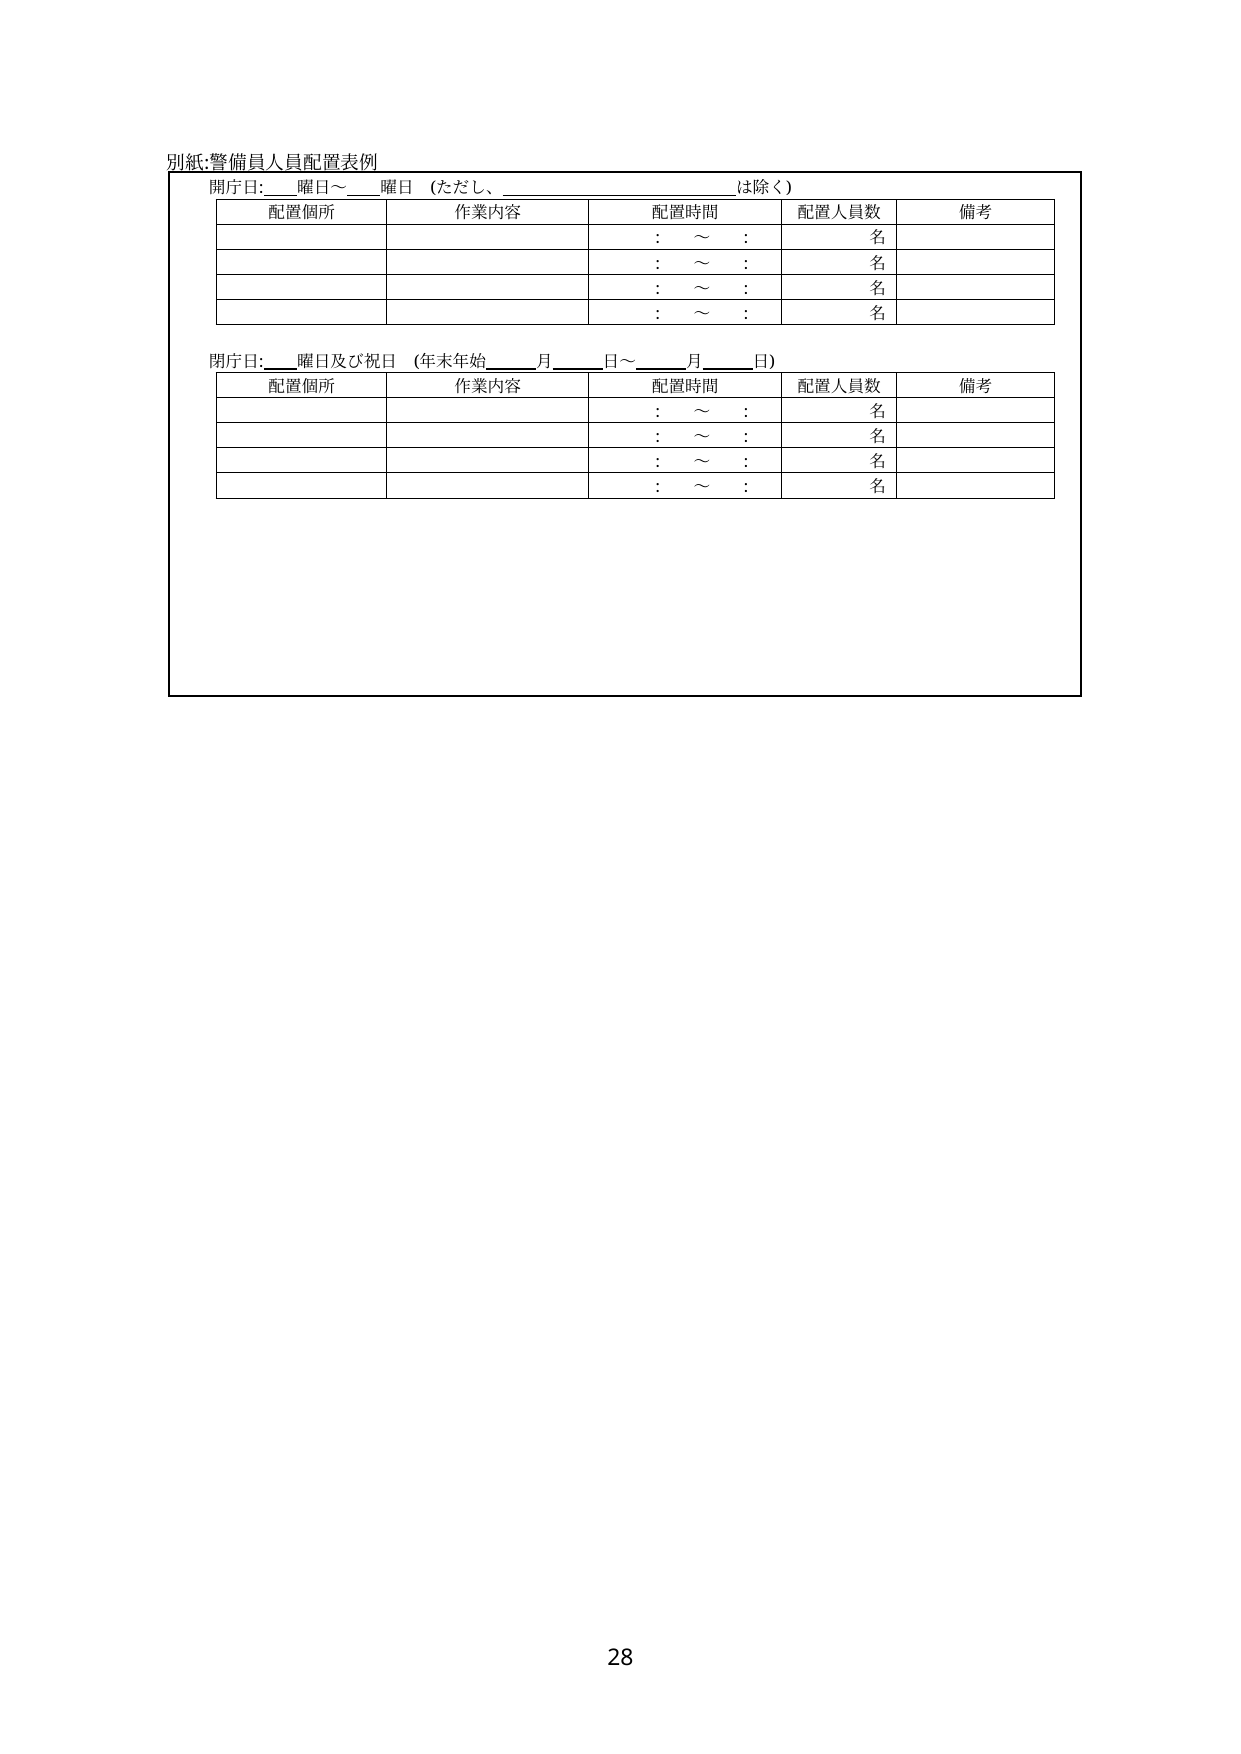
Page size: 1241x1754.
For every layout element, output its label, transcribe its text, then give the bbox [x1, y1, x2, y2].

table_cell [897, 300, 1054, 324]
table_header 配置時間 [589, 200, 781, 224]
table_cell [387, 250, 588, 274]
table_header 備考 [897, 200, 1054, 224]
table_header 配置時間 [589, 373, 781, 397]
table_header 配置人員数 [782, 200, 896, 224]
table_cell [217, 398, 386, 422]
table_cell [217, 300, 386, 324]
table_cell 名 [782, 473, 896, 497]
table_cell : ～ : [589, 250, 781, 274]
table_header 配置個所 [217, 200, 386, 224]
table_cell [897, 275, 1054, 299]
text 開庁日: 曜日～ 曜日 (ただし、 は除く) [192, 175, 1080, 199]
table_cell [387, 300, 588, 324]
table_cell [387, 225, 588, 249]
table_cell : ～ : [589, 473, 781, 497]
table_cell 名 [782, 250, 896, 274]
table_cell : ～ : [589, 398, 781, 422]
text 別紙:警備員人員配置表例 [148, 148, 1092, 175]
table_cell [217, 225, 386, 249]
table_header 作業内容 [387, 200, 588, 224]
table_cell [217, 275, 386, 299]
table_cell [387, 398, 588, 422]
table_cell 名 [782, 225, 896, 249]
table_cell : ～ : [589, 448, 781, 472]
table_cell : ～ : [589, 275, 781, 299]
table_cell : ～ : [589, 300, 781, 324]
table_cell [897, 423, 1054, 447]
table_cell [897, 398, 1054, 422]
table_header 配置個所 [217, 373, 386, 397]
table_cell : ～ : [589, 225, 781, 249]
table_cell [387, 275, 588, 299]
table_cell [897, 448, 1054, 472]
table_cell [897, 225, 1054, 249]
table_cell 名 [782, 423, 896, 447]
table_cell [897, 473, 1054, 497]
table_cell [217, 473, 386, 497]
table_cell [387, 473, 588, 497]
table_cell [387, 423, 588, 447]
table_cell 名 [782, 448, 896, 472]
table_cell 名 [782, 300, 896, 324]
table_header 備考 [897, 373, 1054, 397]
table_cell 名 [782, 275, 896, 299]
table_cell 名 [782, 398, 896, 422]
table_cell [387, 448, 588, 472]
text 閉庁日: 曜日及び祝日 (年末年始 月 日～ 月 日) [192, 348, 1080, 372]
table_cell [217, 423, 386, 447]
table_cell : ～ : [589, 423, 781, 447]
table_cell [217, 250, 386, 274]
table_header 配置人員数 [782, 373, 896, 397]
table_cell [217, 448, 386, 472]
table_cell [897, 250, 1054, 274]
table_header 作業内容 [387, 373, 588, 397]
